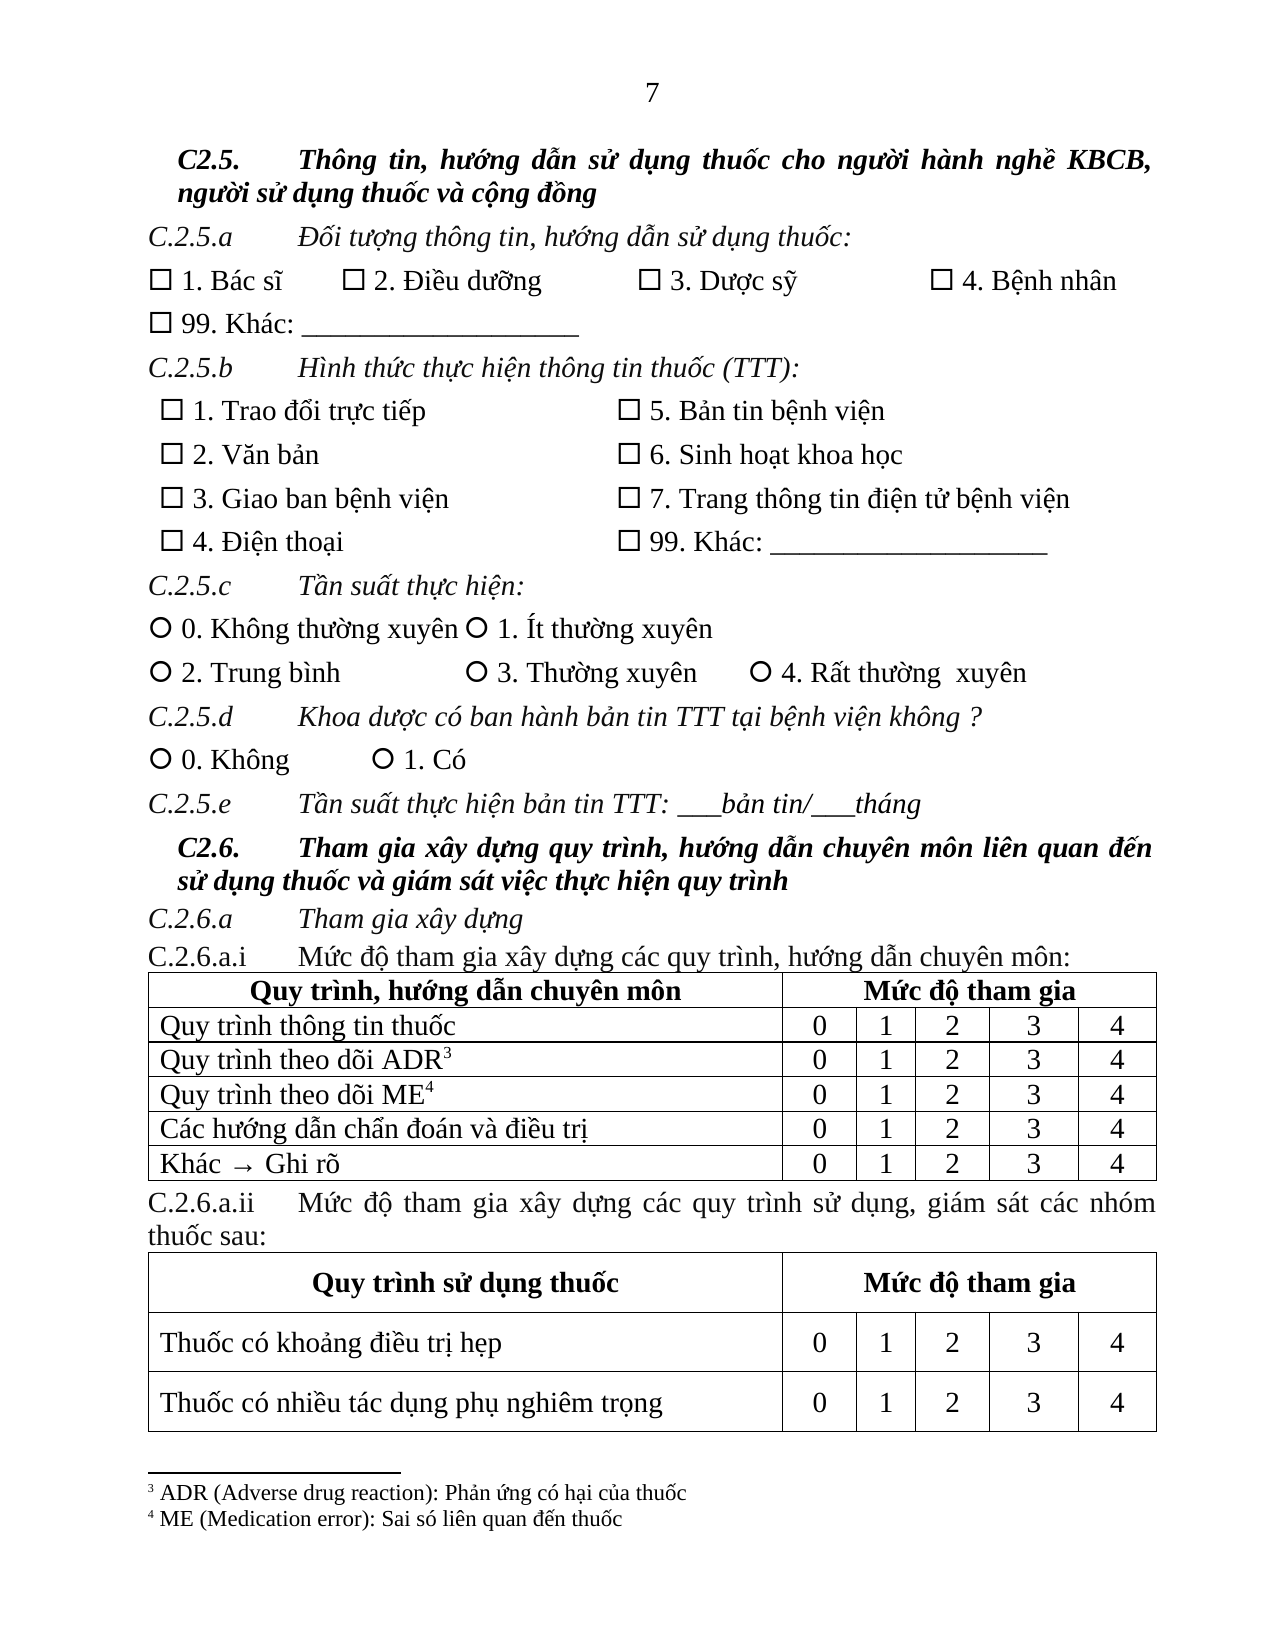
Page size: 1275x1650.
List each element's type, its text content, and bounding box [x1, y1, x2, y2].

table_cell 4 [1079, 1008, 1156, 1041]
table_cell 2 [916, 1008, 989, 1041]
table_header Mức độ tham gia [783, 1253, 1156, 1312]
table_cell 2 [916, 1043, 989, 1076]
table_header Quy trình sử dụng thuốc [149, 1253, 782, 1312]
table_cell 2 [916, 1077, 989, 1111]
subtitle Thông tin, hướng dẫn sử dụng thuốc cho người hành nghề KBCB, người sử dụng thuốc và cộng đồng [177, 142, 1157, 209]
table_cell 4 [1079, 1077, 1156, 1111]
subtitle Khoa dược có ban hành bản tin TTT tại bệnh viện không ? [148, 699, 1157, 732]
table_cell 2 [916, 1112, 989, 1145]
text 0. Không 1. Có [148, 742, 1157, 776]
table_cell 0 [783, 1008, 856, 1041]
table_cell 3 [990, 1008, 1078, 1041]
table_cell Thuốc có khoảng điều trị hẹp [149, 1313, 782, 1371]
table_cell 0 [783, 1146, 856, 1180]
text 1. Bác sĩ 2. Điều dưỡng 3. Dược sỹ 4. Bệnh nhân [148, 263, 1157, 296]
subtitle Mức độ tham gia xây dựng các quy trình sử dụng, giám sát các nhóm thuốc sau: [148, 1185, 1157, 1252]
subtitle Hình thức thực hiện thông tin thuốc (TTT): [148, 350, 1157, 383]
subtitle Đối tượng thông tin, hướng dẫn sử dụng thuốc: [148, 219, 1157, 253]
table_cell 2 [916, 1372, 989, 1431]
table_cell Quy trình theo dõi ME [149, 1077, 782, 1111]
table_cell 1 [857, 1146, 915, 1180]
table_cell 1 [857, 1008, 915, 1041]
subtitle Tham gia xây dựng [148, 901, 1157, 934]
text 99. Khác: ___________________ [148, 306, 1157, 340]
table_header 1. Trao đổi trực tiếp 2. Văn bản 3. Giao ban bệnh viện 4. Điện thoại [148, 394, 605, 568]
table_cell Thuốc có nhiều tác dụng phụ nghiêm trọng [149, 1372, 782, 1431]
table_cell 4 [1079, 1146, 1156, 1180]
table_cell 3 [990, 1043, 1078, 1076]
subtitle Mức độ tham gia xây dựng các quy trình, hướng dẫn chuyên môn: [148, 939, 1157, 972]
table_cell 4 [1079, 1043, 1156, 1076]
table_cell 3 [990, 1146, 1078, 1180]
text 2. Trung bình 3. Thường xuyên 4. Rất thường xuyên [148, 655, 1157, 689]
table_cell 0 [783, 1112, 856, 1145]
table_cell 1 [857, 1077, 915, 1111]
table_cell 0 [783, 1313, 856, 1371]
table_cell 1 [857, 1313, 915, 1371]
table_cell 0 [783, 1043, 856, 1076]
subtitle Tần suất thực hiện bản tin TTT: ___bản tin/___tháng [148, 786, 1157, 820]
table_cell 2 [916, 1313, 989, 1371]
table_cell 4 [1079, 1313, 1156, 1371]
table_cell 3 [990, 1077, 1078, 1111]
table_cell 3 [990, 1372, 1078, 1431]
table_header Mức độ tham gia [783, 973, 1156, 1007]
table_cell Quy trình thông tin thuốc [149, 1008, 782, 1041]
subtitle Tần suất thực hiện: [148, 568, 1157, 602]
table_cell 4 [1079, 1372, 1156, 1431]
table_cell 4 [1079, 1112, 1156, 1145]
table_header Quy trình, hướng dẫn chuyên môn [149, 973, 782, 1007]
table_cell 1 [857, 1112, 915, 1145]
table_cell 1 [857, 1372, 915, 1431]
table_cell Các hướng dẫn chẩn đoán và điều trị [149, 1112, 782, 1145]
text 0. Không thường xuyên 1. Ít thường xuyên [148, 612, 1157, 645]
subtitle Tham gia xây dựng quy trình, hướng dẫn chuyên môn liên quan đến sử dụng thuốc và giám sát việc thực hiện quy trình [177, 830, 1157, 897]
table_cell 3 [990, 1313, 1078, 1371]
table_cell Quy trình theo dõi ADR [149, 1043, 782, 1076]
table_cell Khác → Ghi rõ [149, 1146, 782, 1180]
table_header 5. Bản tin bệnh viện 6. Sinh hoạt khoa học 7. Trang thông tin điện tử bệnh viện 99. Khác: ___________________ [605, 394, 1107, 568]
table_cell 0 [783, 1372, 856, 1431]
table_cell 1 [857, 1043, 915, 1076]
table_cell 3 [990, 1112, 1078, 1145]
table_cell 2 [916, 1146, 989, 1180]
table_cell 0 [783, 1077, 856, 1111]
